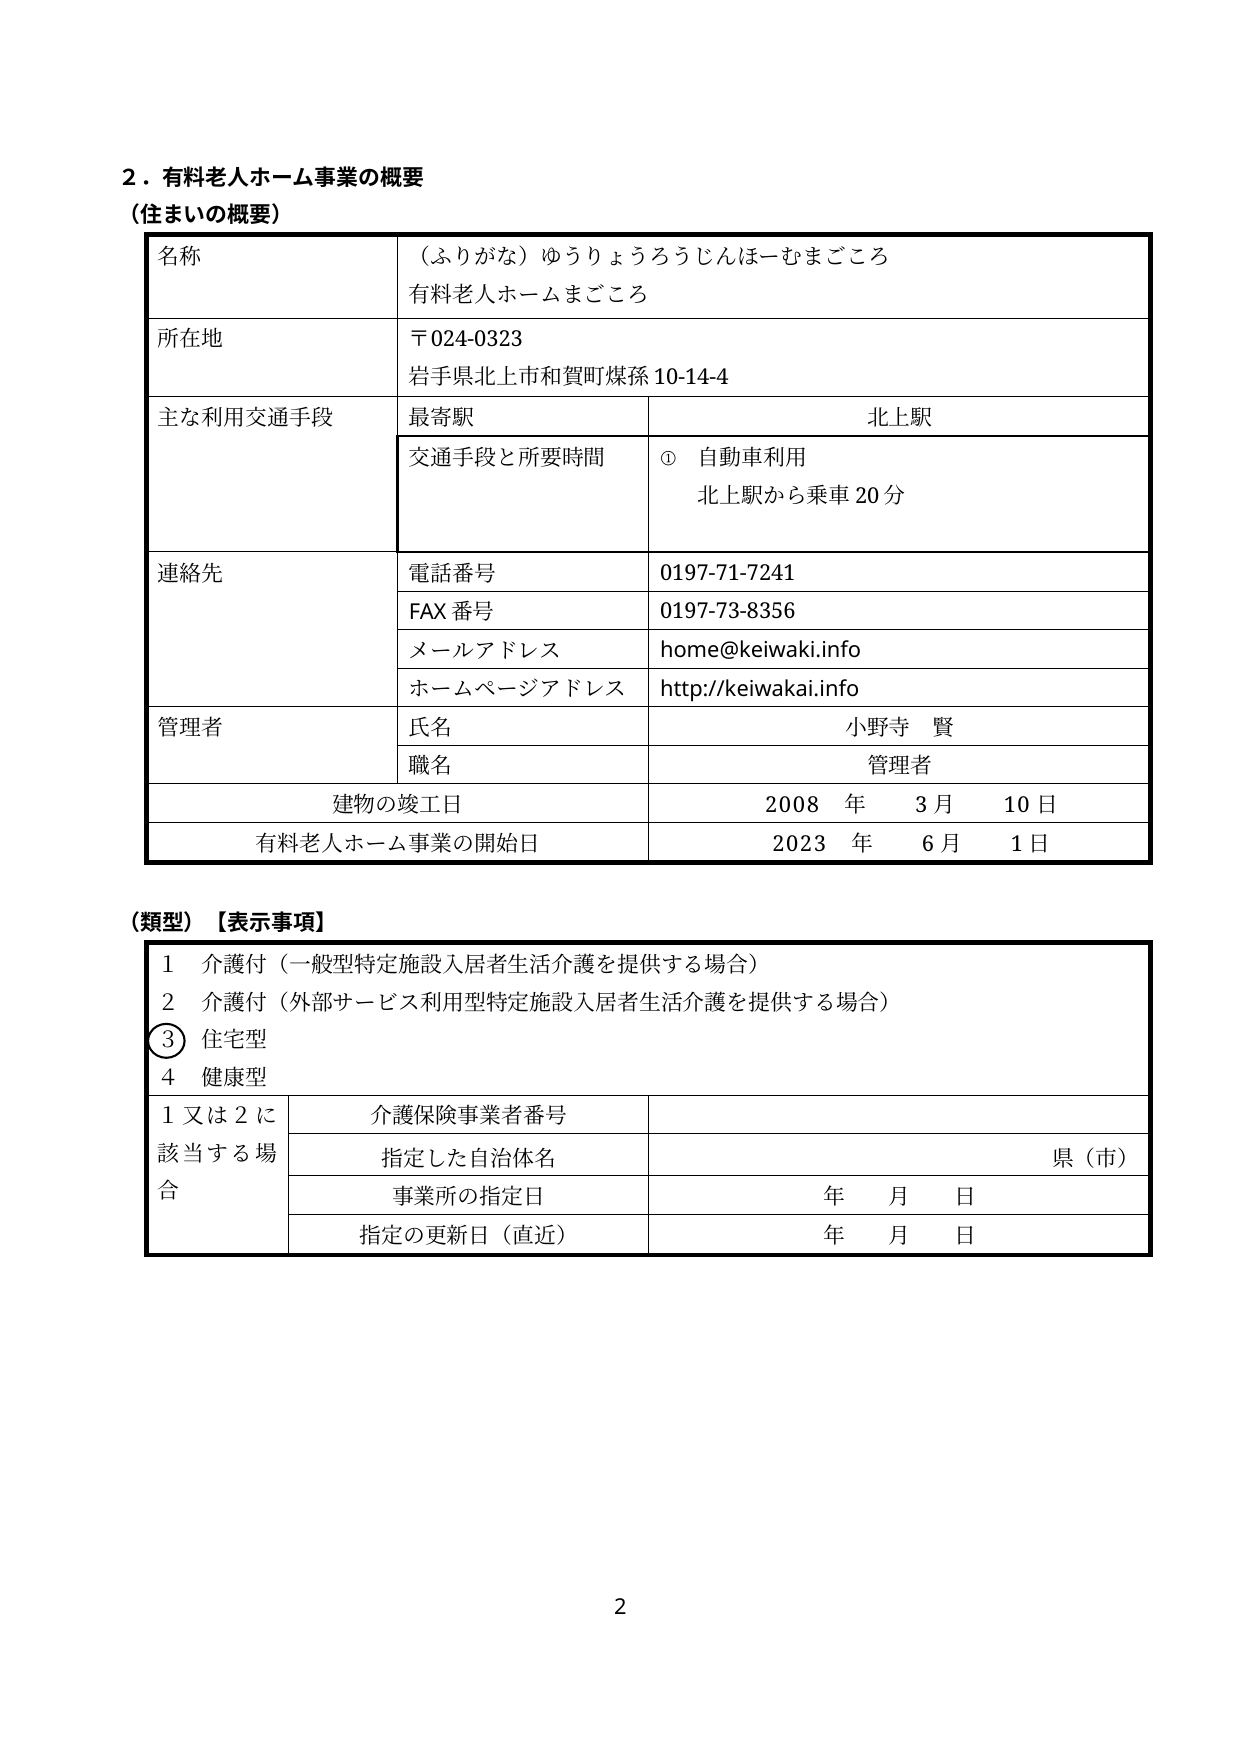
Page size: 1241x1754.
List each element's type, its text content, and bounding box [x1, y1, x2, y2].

table_cell 管理者 [149, 707, 397, 783]
table_cell メールアドレス [398, 630, 648, 668]
table_cell 主な利用交通手段 [149, 397, 397, 551]
table_cell 年 月 日 [649, 1176, 1148, 1214]
table_cell 0197-73-8356 [649, 592, 1148, 629]
table_header １ 介護付（一般型特定施設入居者生活介護を提供する場合） ２ 介護付（外部サービス利用型特定施設入居者生活介護を提供する場合） ３ 住宅型 ４ 健康型 [149, 945, 1148, 1095]
table_cell 年 月 日 [649, 1215, 1148, 1252]
table_cell 介護保険事業者番号 [289, 1096, 648, 1133]
table_cell 有料老人ホーム事業の開始日 [149, 823, 648, 860]
table_cell ホームページアドレス [398, 669, 648, 706]
table_cell 連絡先 [149, 552, 397, 706]
table_cell 氏名 [398, 707, 648, 745]
table_cell 管理者 [649, 746, 1148, 783]
table_cell 2023 年 6月 1日 [649, 823, 1148, 860]
table_cell [649, 1096, 1148, 1133]
table_cell home@keiwaki.info [649, 630, 1148, 668]
text （類型）【表示事項】 [118, 902, 1122, 940]
table_cell http://keiwakai.info [649, 669, 1148, 706]
table_cell 交通手段と所要時間 [399, 437, 648, 551]
table_cell １又は２に該当する場合 [149, 1096, 288, 1252]
table_cell 職名 [398, 746, 648, 783]
table_cell 北上駅 [649, 397, 1148, 435]
table_cell 最寄駅 [398, 397, 648, 435]
table_cell 小野寺 賢 [649, 707, 1148, 745]
text ２．有料老人ホーム事業の概要 [118, 157, 1122, 194]
table_cell FAX番号 [398, 592, 648, 629]
table_cell 指定した自治体名 [289, 1134, 648, 1175]
text （住まいの概要） [118, 194, 1122, 232]
table_cell 事業所の指定日 [289, 1176, 648, 1214]
table_cell 県（市） [649, 1134, 1148, 1175]
table_header （ふりがな）ゆうりょうろうじんほーむまごころ 有料老人ホームまごころ [398, 237, 1148, 317]
table_cell 2008 年 3月 10日 [649, 784, 1148, 822]
table_cell 自動車利用 北上駅から乗車20分 [649, 437, 1148, 551]
table_cell 電話番号 [398, 553, 648, 591]
table_cell 0197-71-7241 [649, 553, 1148, 591]
table_cell 建物の竣工日 [149, 784, 648, 822]
table_cell 指定の更新日（直近） [289, 1215, 648, 1252]
table_cell 所在地 [149, 319, 397, 396]
table_header 名称 [149, 237, 397, 317]
table_cell 〒024-0323 岩手県北上市和賀町煤孫10-14-4 [398, 319, 1148, 396]
